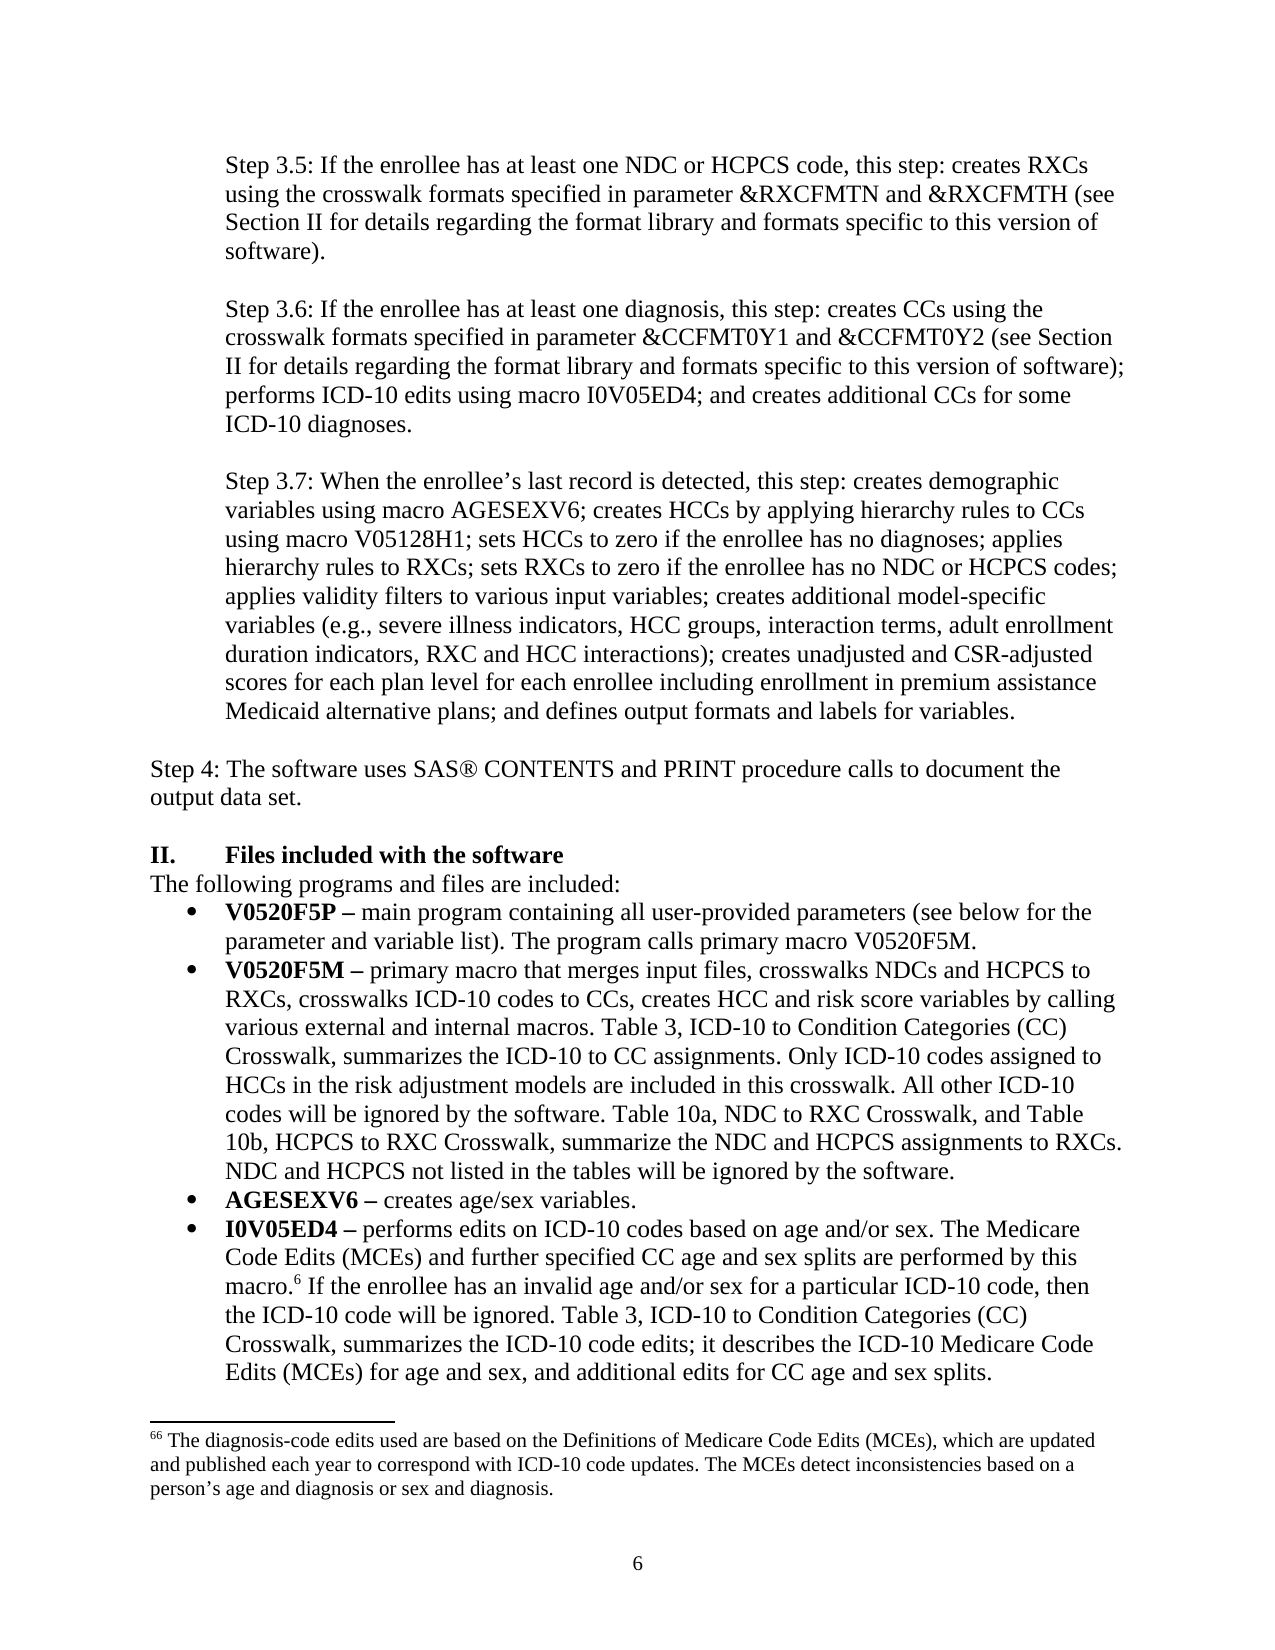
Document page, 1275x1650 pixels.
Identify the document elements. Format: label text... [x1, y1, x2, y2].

text Step 3.6: If the enrollee has at least one diagnosis, this step: creates CCs using the crosswalk formats specified in parameter &CCFMT0Y1 and &CCFMT0Y2 (see Section II for details regarding the format library and formats specific to this version of software); performs ICD-10 edits using macro I0V05ED4; and creates additional CCs for some ICD-10 diagnoses. [225, 294, 1125, 437]
text Step 4: The software uses SAS® CONTENTS and PRINT procedure calls to document the output data set. [150, 754, 1125, 811]
text The following programs and files are included: [150, 869, 1125, 897]
list V0520F5P – main program containing all user-provided parameters (see below for the parameter and variable list). The program calls primary macro V0520F5M. [187, 897, 1125, 955]
list I0V05ED4 – performs edits on ICD-10 codes based on age and/or sex. The Medicare Code Edits (MCEs) and further specified CC age and sex splits are performed by this macro.6 If the enrollee has an invalid age and/or sex for a particular ICD-10 code, then the ICD-10 code will be ignored. Table 3, ICD-10 to Condition Categories (CC) Crosswalk, summarizes the ICD-10 code edits; it describes the ICD-10 Medicare Code Edits (MCEs) for age and sex, and additional edits for CC age and sex splits. [187, 1214, 1125, 1386]
list V0520F5M – primary macro that merges input files, crosswalks NDCs and HCPCS to RXCs, crosswalks ICD-10 codes to CCs, creates HCC and risk score variables by calling various external and internal macros. Table 3, ICD-10 to Condition Categories (CC) Crosswalk, summarizes the ICD-10 to CC assignments. Only ICD-10 codes assigned to HCCs in the risk adjustment models are included in this crosswalk. All other ICD-10 codes will be ignored by the software. Table 10a, NDC to RXC Crosswalk, and Table 10b, HCPCS to RXC Crosswalk, summarize the NDC and HCPCS assignments to RXCs. NDC and HCPCS not listed in the tables will be ignored by the software. [187, 955, 1125, 1185]
text Step 3.7: When the enrollee’s last record is detected, this step: creates demographic variables using macro AGESEXV6; creates HCCs by applying hierarchy rules to CCs using macro V05128H1; sets HCCs to zero if the enrollee has no diagnoses; applies hierarchy rules to RXCs; sets RXCs to zero if the enrollee has no NDC or HCPCS codes; applies validity filters to various input variables; creates additional model-specific variables (e.g., severe illness indicators, HCC groups, interaction terms, adult enrollment duration indicators, RXC and HCC interactions); creates unadjusted and CSR-adjusted scores for each plan level for each enrollee including enrollment in premium assistance Medicaid alternative plans; and defines output formats and labels for variables. [225, 466, 1125, 725]
list AGESEXV6 – creates age/sex variables. [187, 1185, 1125, 1214]
text Step 3.5: If the enrollee has at least one NDC or HCPCS code, this step: creates RXCs using the crosswalk formats specified in parameter &RXCFMTN and &RXCFMTH (see Section II for details regarding the format library and formats specific to this version of software). [225, 150, 1125, 265]
text II. Files included with the software [150, 840, 1125, 869]
